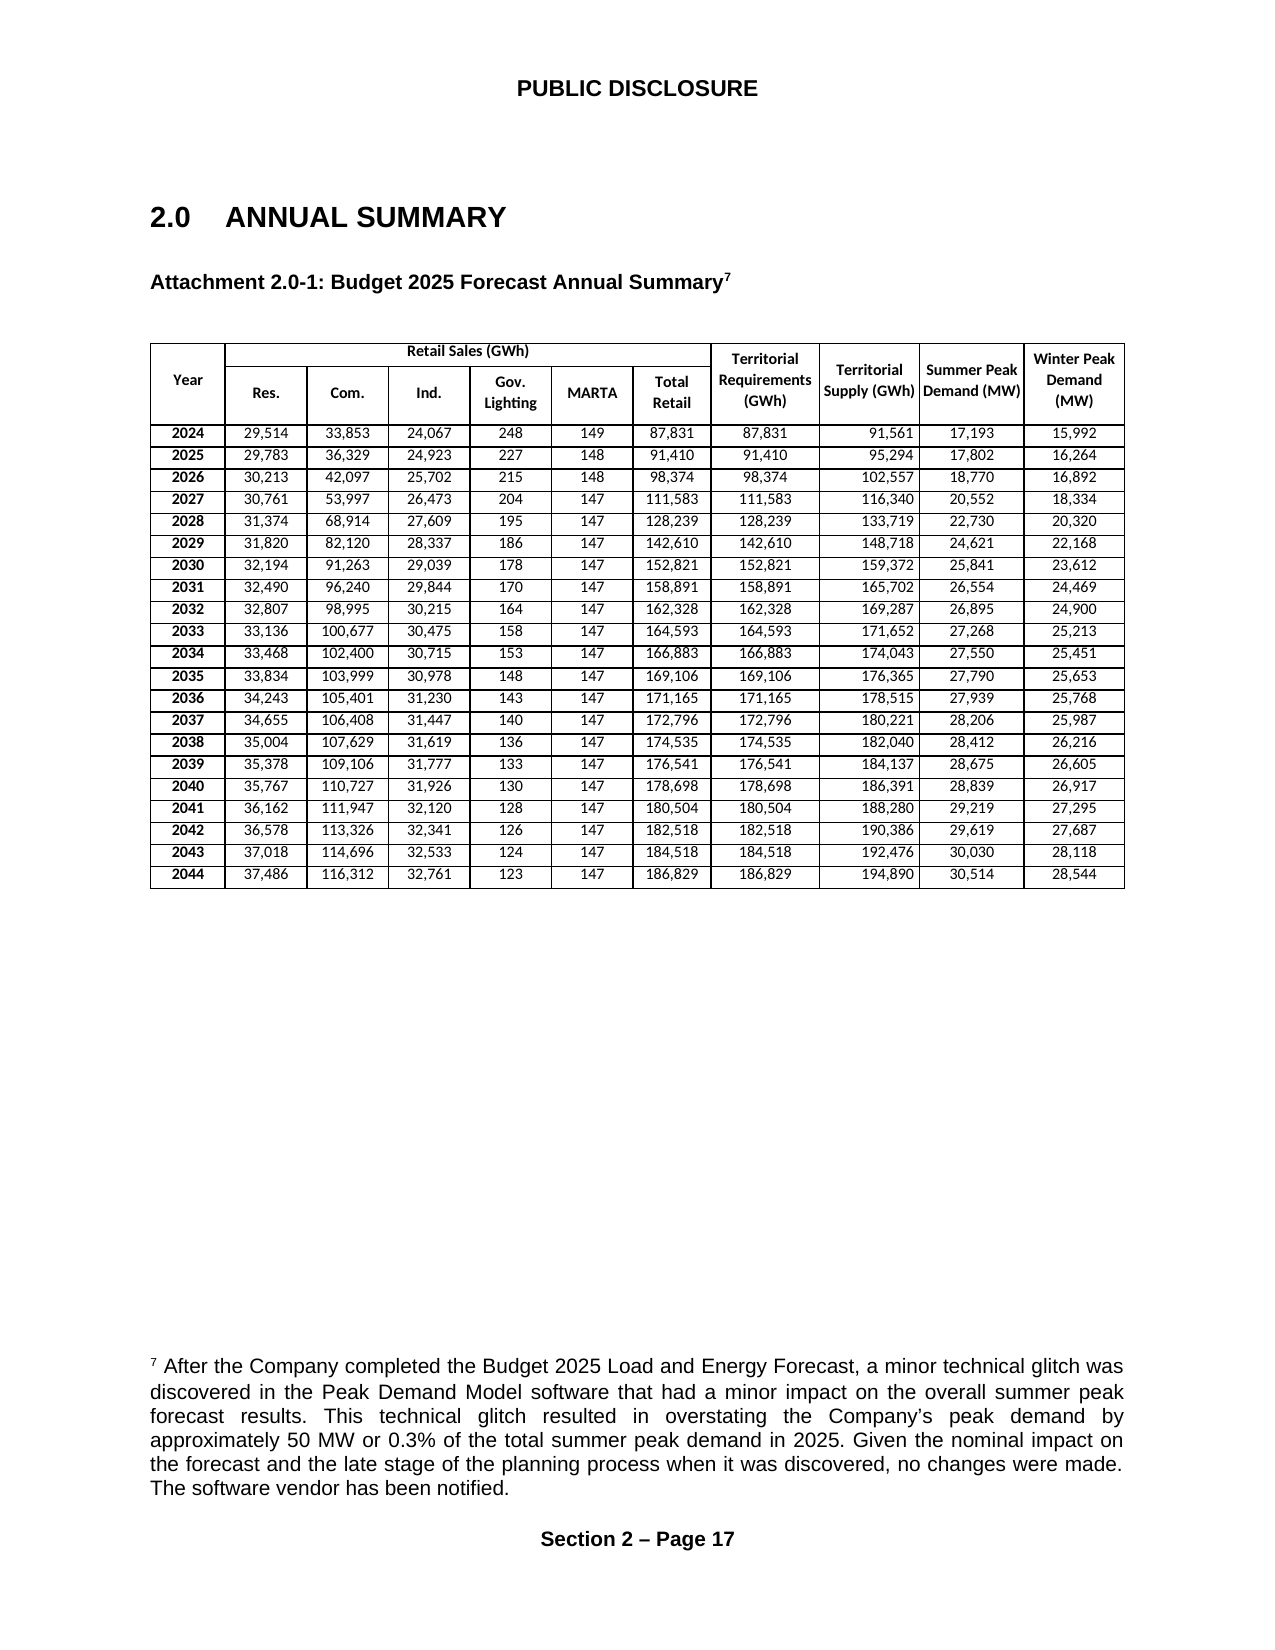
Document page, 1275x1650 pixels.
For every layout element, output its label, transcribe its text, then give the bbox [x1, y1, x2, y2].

text Attachment 2.0-1: Budget 2025 Forecast Annual Summary [150, 270, 1125, 294]
subtitle 2.0 ANNUAL SUMMARY [150, 200, 1125, 233]
